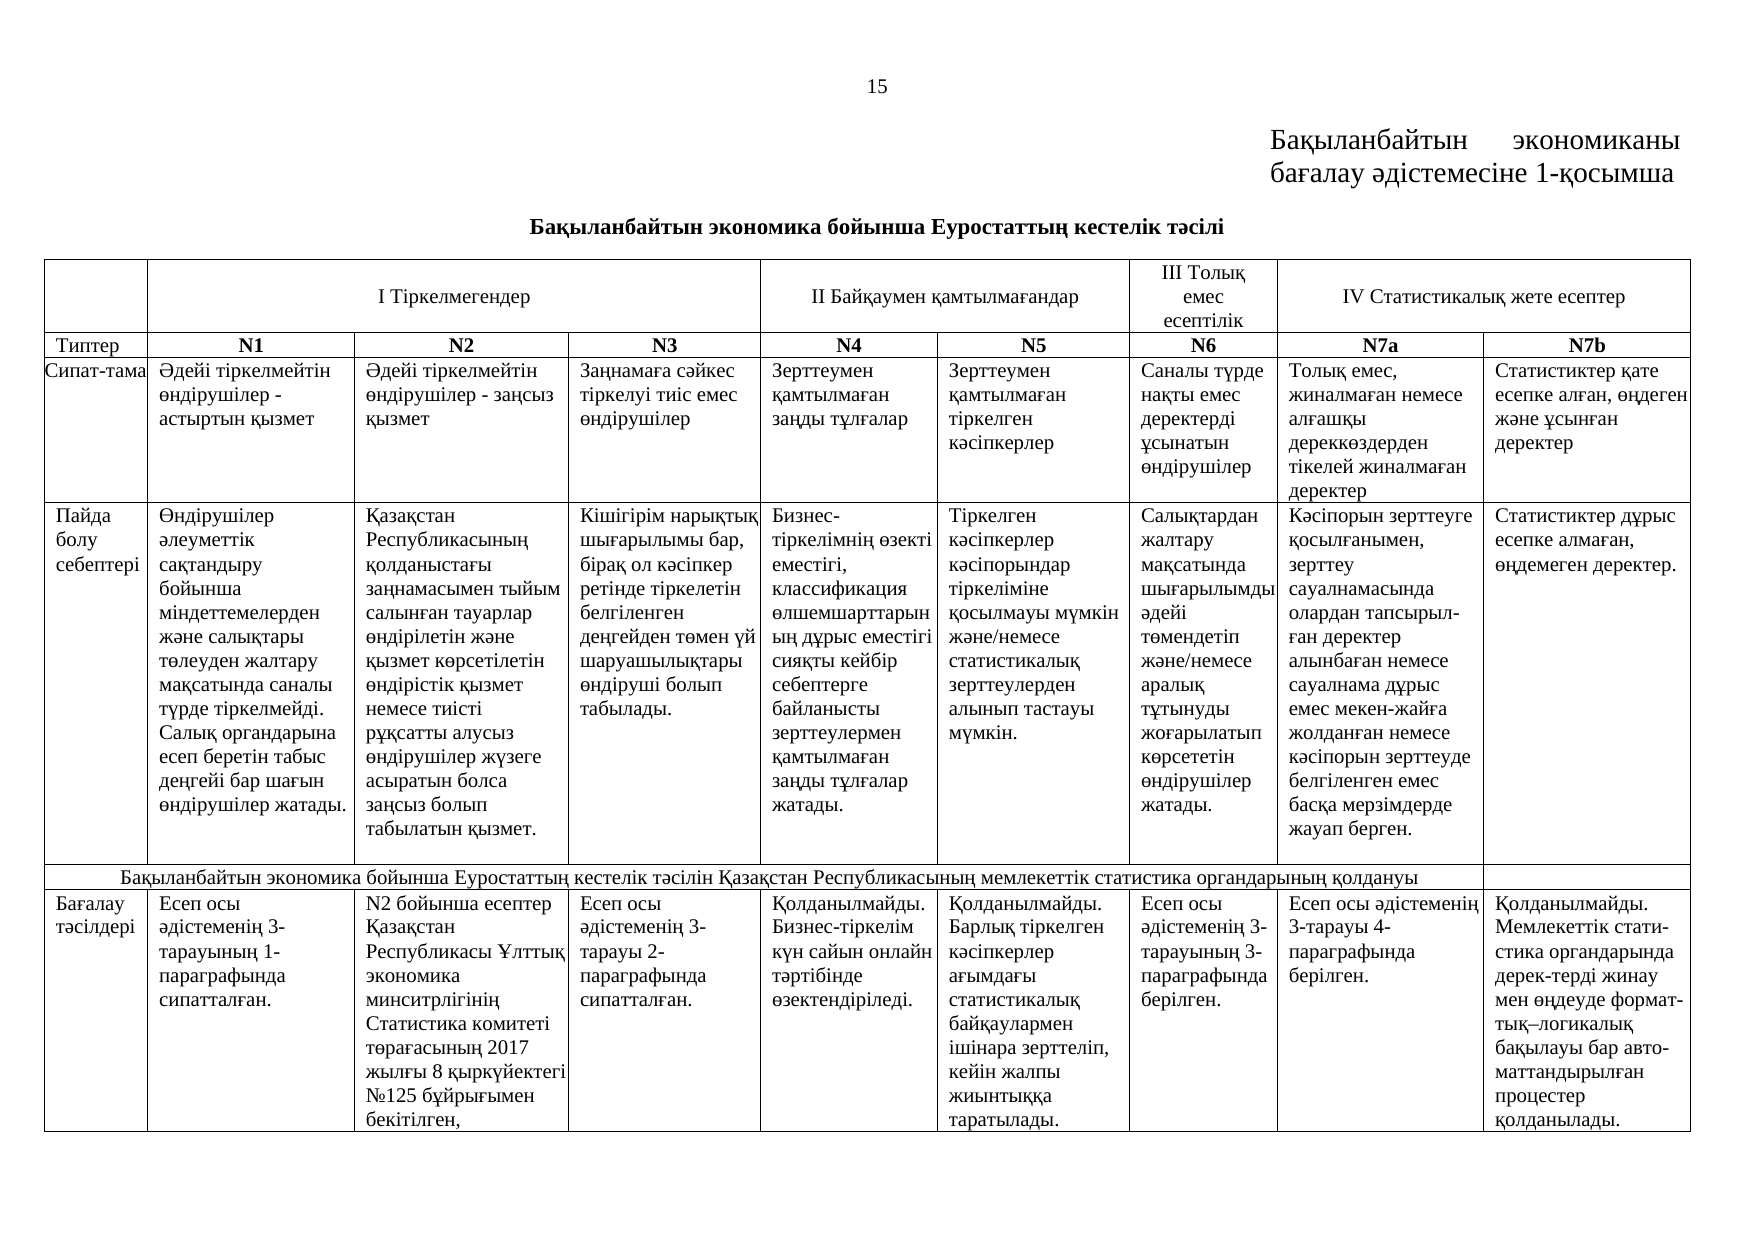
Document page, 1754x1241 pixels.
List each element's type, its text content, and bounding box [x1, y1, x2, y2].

table_cell Тіркелген кәсіпкерлер кәсіпорындар тіркеліміне қосылмауы мүмкін және/немесе статистикалық зерттеулерден алынып тастауы мүмкін. [938, 503, 1129, 864]
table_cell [938, 890, 1129, 1131]
table_cell Кәсіпорын зерттеуге қосылғанымен, зерттеу сауалнамасында олардан тапсырыл-ған деректер алынбаған немесе сауалнама дұрыс емес мекен-жайға жолданған немесе кәсіпорын зерттеуде белгіленген емес басқа мерзімдерде жауап берген. [1278, 503, 1483, 864]
table_cell Салықтардан жалтару мақсатында шығарылымды әдейі төмендетіп және/немесе аралық тұтынуды жоғарылатып көрсететін өндірушілер жатады. [1130, 503, 1277, 864]
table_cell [355, 890, 568, 1131]
table_cell Әдейі тіркелмейтін өндірушілер - заңсыз қызмет [355, 358, 568, 502]
table_cell N7a [1278, 333, 1483, 357]
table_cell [1484, 890, 1690, 1131]
table_cell Статистиктер қате есепке алған, өңдеген және ұсынған деректер [1484, 358, 1690, 502]
table_cell Заңнамаға сәйкес тіркелуі тиіс емес өндірушілер [569, 358, 760, 502]
table_cell Толық емес, жиналмаған немесе алғашқы дереккөздерден тікелей жиналмаған деректер [1278, 358, 1483, 502]
table_header II Байқаумен қамтылмағандар [761, 260, 1129, 332]
table_cell N7b [1484, 333, 1690, 357]
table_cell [761, 890, 937, 1131]
table_cell Зерттеумен қамтылмаған заңды тұлғалар [761, 358, 937, 502]
table_cell [1484, 865, 1690, 889]
table_header [45, 260, 147, 332]
table_cell Статистиктер дұрыс есепке алмаған, өңдемеген деректер. [1484, 503, 1690, 864]
table_cell N1 [148, 333, 354, 357]
table_cell Бақыланбайтын экономика бойынша Еуростаттың кестелік тәсілін Қазақстан Республикасының мемлекеттік статистика органдарының қолдануы [45, 865, 1483, 889]
table_cell N5 [938, 333, 1129, 357]
table_cell Қазақстан Республикасының қолданыстағы заңнамасымен тыйым салынған тауарлар өндірілетін және қызмет көрсетілетін өндірістік қызмет немесе тиісті рұқсатты алусыз өндірушілер жүзеге асыратын болса заңсыз болып табылатын қызмет. [355, 503, 568, 864]
text Бақыланбайтын экономика бойынша Еуростаттың кестелік тәсілі [118, 213, 1636, 239]
table_cell Бағалау тәсілдері [45, 890, 147, 1131]
table_cell Бизнес-тіркелімнің өзекті еместігі, классификация өлшемшарттарының дұрыс еместігі сияқты кейбір себептерге байланысты зерттеулермен қамтылмаған заңды тұлғалар жатады. [761, 503, 937, 864]
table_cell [1130, 890, 1277, 1131]
table_cell Типтер [45, 333, 147, 357]
table_cell N2 [355, 333, 568, 357]
table_header IV Статистикалық жете есептер [1278, 260, 1690, 332]
table_cell N6 [1130, 333, 1277, 357]
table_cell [148, 890, 354, 1131]
table_header III Толық емес есептілік [1130, 260, 1277, 332]
table_cell Сипат-тама [45, 358, 147, 502]
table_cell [569, 890, 760, 1131]
table_cell Саналы түрде нақты емес деректерді ұсынатын өндірушілер [1130, 358, 1277, 502]
table_header I Тіркелмегендер [148, 260, 760, 332]
text Бақыланбайтын экономиканы бағалау әдістемесіне 1-қосымша [1270, 122, 1680, 189]
table_cell N3 [569, 333, 760, 357]
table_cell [1278, 890, 1483, 1131]
table_cell Кішігірім нарықтық шығарылымы бар, бірақ ол кәсіпкер ретінде тіркелетін белгіленген деңгейден төмен үй шаруашылықтары өндіруші болып табылады. [569, 503, 760, 864]
table_cell N4 [761, 333, 937, 357]
table_cell Пайда болу себептері [45, 503, 147, 864]
table_cell Әдейі тіркелмейтін өндірушілер - астыртын қызмет [148, 358, 354, 502]
table_cell Өндірушілер әлеуметтік сақтандыру бойынша міндеттемелерден және салықтары төлеуден жалтару мақсатында саналы түрде тіркелмейді. Салық органдарына есеп беретін табыс деңгейі бар шағын өндірушілер жатады. [148, 503, 354, 864]
table_cell Зерттеумен қамтылмаған тіркелген кәсіпкерлер [938, 358, 1129, 502]
